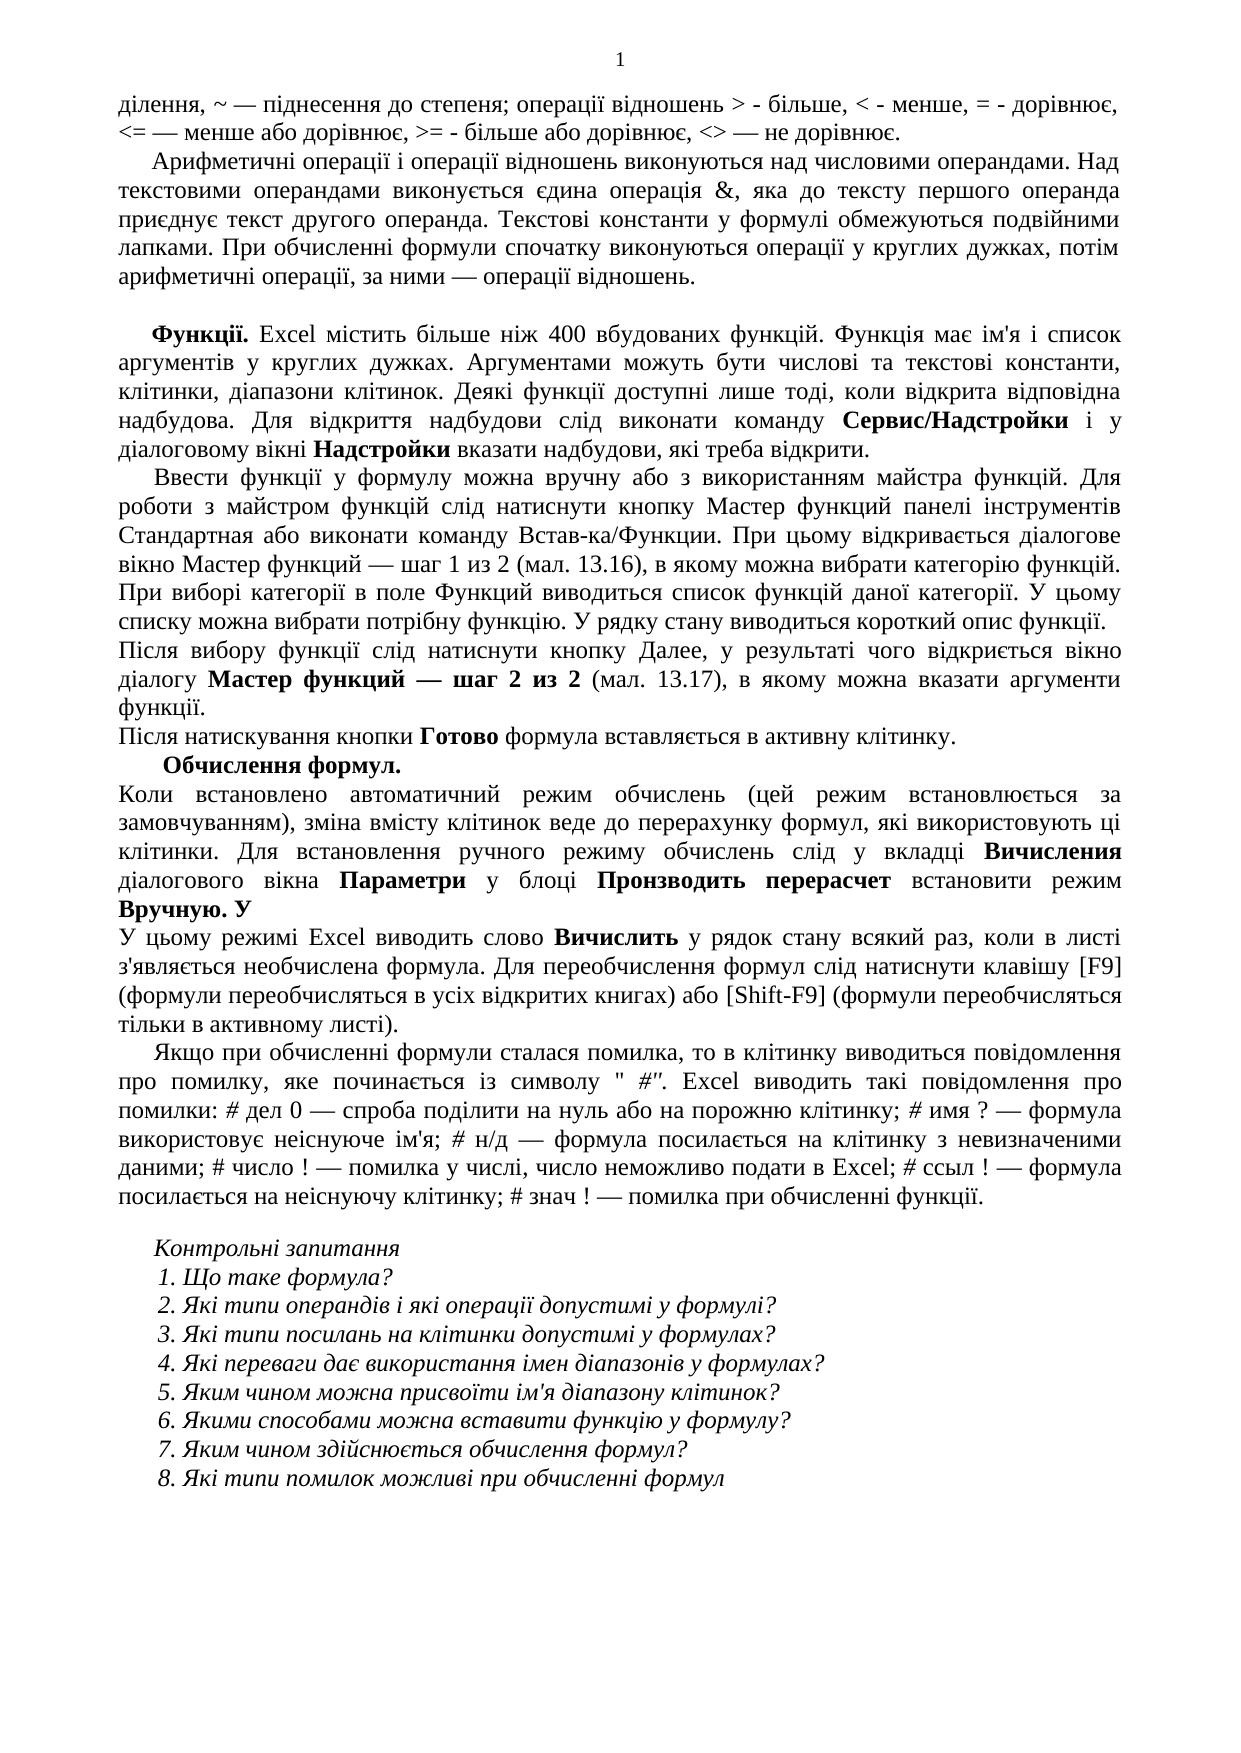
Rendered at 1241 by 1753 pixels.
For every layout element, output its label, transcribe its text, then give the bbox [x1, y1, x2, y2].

text 3. Які типи посилань на клітинки допустимі у формулах? [158, 1319, 1122, 1348]
text Арифметичні операції і операції відношень виконуються над числовими операндами. Над текстовими операндами виконується єдина операція &, яка до тексту першого операнда приєднує текст другого операнда. Текстові константи у формулі обмежуються подвійними лапками. При обчисленні формули спочатку виконуються операції у круглих дужках, потім арифметичні операції, за ними — операції відношень. [118, 146, 1120, 290]
text 5. Яким чином можна присвоїти ім'я діапазону клітинок? [158, 1377, 1122, 1405]
text Після вибору функції слід натиснути кнопку Далее, у результаті чого відкриється вікно діалогу Мастер функций — шаг 2 из 2 (мал. 13.17), в якому можна вказати аргументи функції. [118, 635, 1122, 721]
text 7. Яким чином здійснюється обчислення формул? [158, 1434, 1122, 1463]
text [118, 89, 1118, 146]
text Обчислення формул. [118, 750, 1122, 779]
text 1. Що таке формула? [158, 1262, 1122, 1290]
text У цьому режимі Excel виводить слово Вичислить у рядок стану всякий раз, коли в листі з'являється необчислена формула. Для переобчислення формул слід натиснути клавішу [F9] (формули переобчисляться в усіх відкритих книгах) або [Shift-F9] (формули переобчисляться тільки в активному листі). [118, 922, 1122, 1037]
text Ввести функції у формулу можна вручну або з використанням майстра функцій. Для роботи з майстром функцій слід натиснути кнопку Мастер функций панелі інструментів Стандартная або виконати команду Встав-ка/Функции. При цьому відкривається діалогове вікно Мастер функций — шаг 1 из 2 (мал. 13.16), в якому можна вибрати категорію функцій. При виборі категорії в поле Функций виводиться список функцій даної категорії. У цьому списку можна вибрати потрібну функцію. У рядку стану виводиться короткий опис функції. [118, 462, 1122, 635]
text 4. Які переваги дає використання імен діапазонів у формулах? [158, 1348, 1122, 1377]
text Після натискування кнопки Готово формула вставляється в активну клітинку. [118, 721, 1122, 750]
text Контрольні запитання [153, 1233, 1122, 1262]
text 8. Які типи помилок можливі при обчисленні формул [158, 1463, 1122, 1492]
text 6. Якими способами можна вставити функцію у формулу? [158, 1405, 1122, 1434]
text Якщо при обчисленні формули сталася помилка, то в клітинку виводиться повідомлення про помилку, яке починається із символу '' #''. Excel виводить такі повідомлення про помилки: # дел 0 — спроба поділити на нуль або на порожню клітинку; # имя ? — формула використовує неіснуюче ім'я; # н/д — формула посилається на клітинку з невизначеними даними; # число ! — помилка у числі, число неможливо подати в Excel; # ссыл ! — формула посилається на неіснуючу клітинку; # знач ! — помилка при обчисленні функції. [118, 1037, 1122, 1210]
text Функції. Excel містить більше ніж 400 вбудованих функцій. Функція має ім'я і список аргументів у круглих дужках. Аргументами можуть бути числові та текстові константи, клітинки, діапазони клітинок. Деякі функції доступні лише тоді, коли відкрита відповідна надбудова. Для відкриття надбудови слід виконати команду Сервис/Надстройки і у діалоговому вікні Надстройки вказати надбудови, які треба відкрити. [118, 319, 1122, 462]
text 2. Які типи операндів і які операції допустимі у формулі? [158, 1290, 1122, 1319]
text Коли встановлено автоматичний режим обчислень (цей режим встановлюється за замовчуванням), зміна вмісту клітинок веде до перерахунку формул, які використовують ці клітинки. Для встановлення ручного режиму обчислень слід у вкладці Вичисления діалогового вікна Параметри у блоці Пронзводить перерасчет встановити режим Вручную. У [118, 779, 1122, 922]
